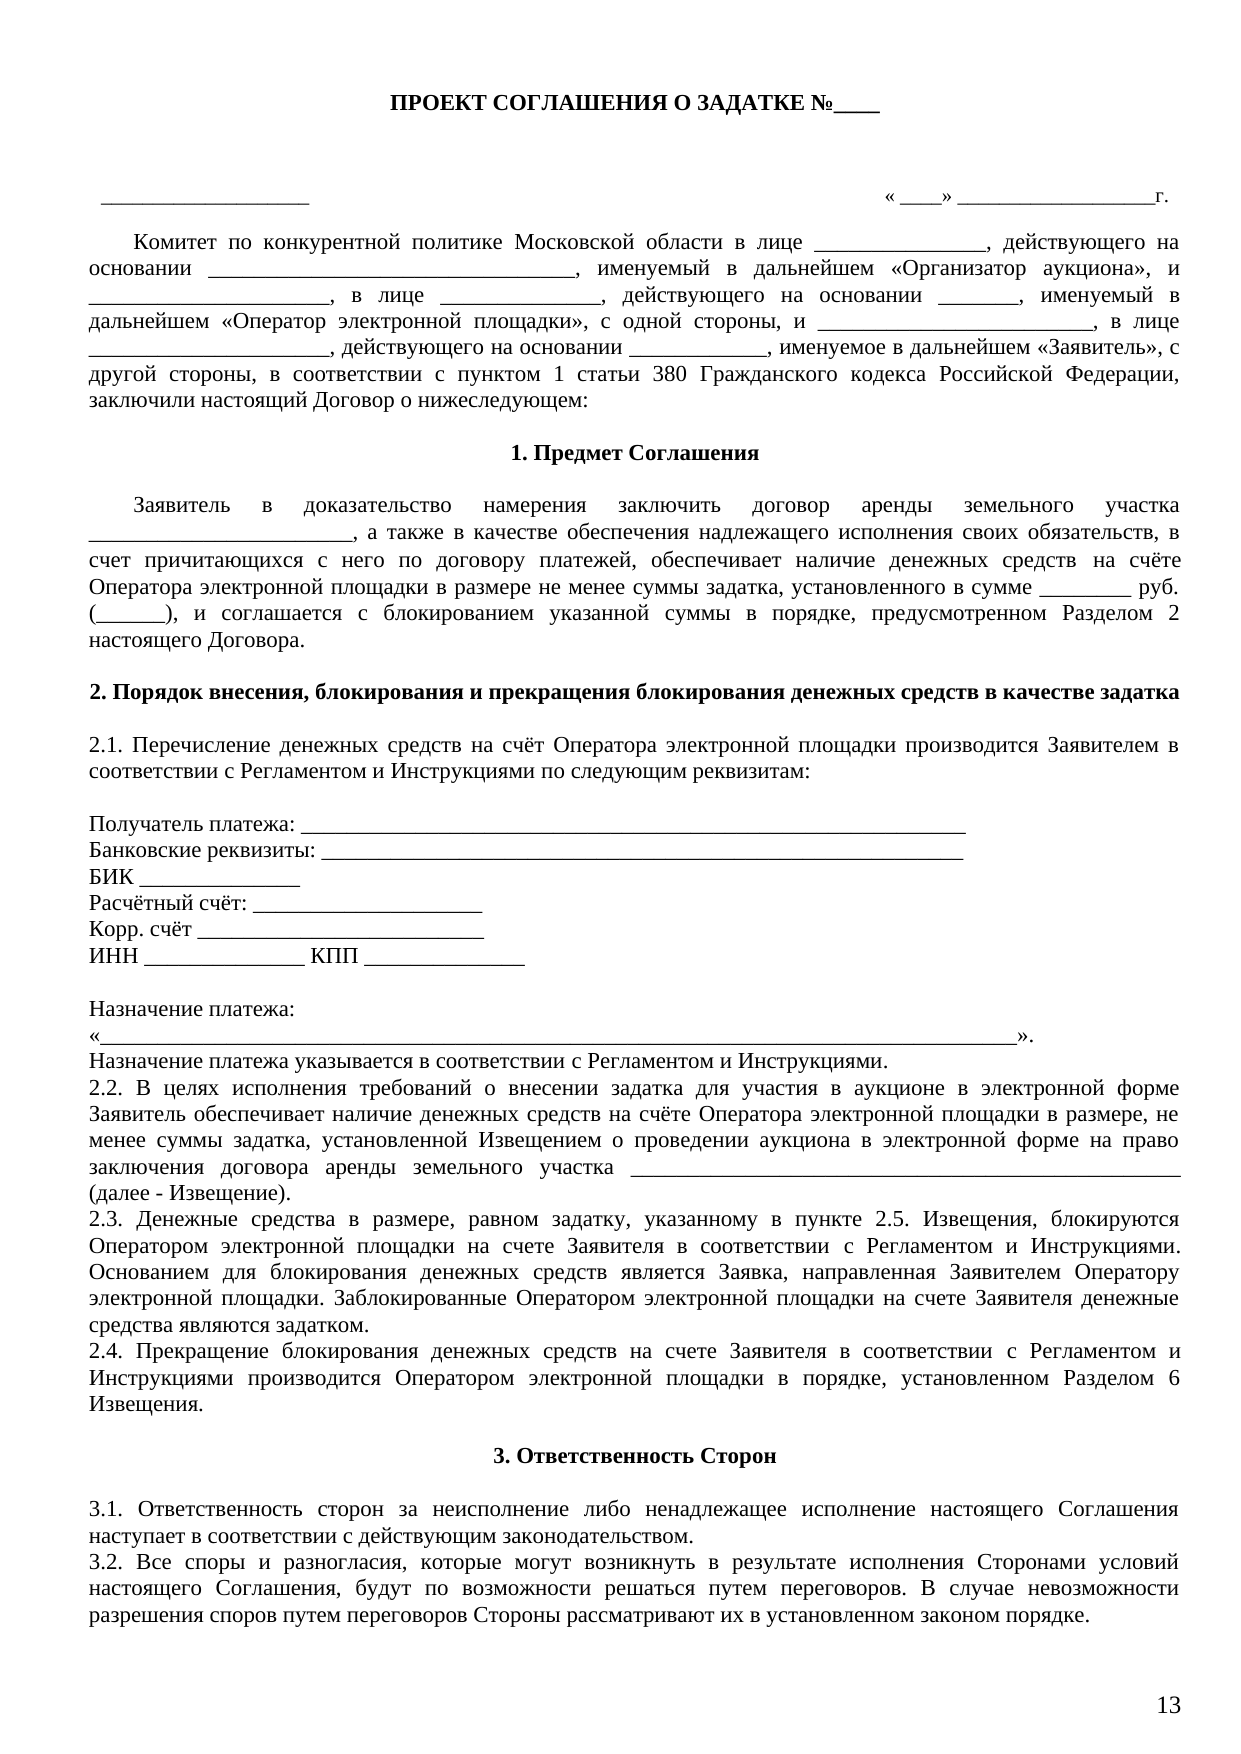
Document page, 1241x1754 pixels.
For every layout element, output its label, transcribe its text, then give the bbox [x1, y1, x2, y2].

text ____________________ « ____» ___________________г. [89, 183, 1181, 207]
text 3.1. Ответственность сторон за неисполнение либо ненадлежащее исполнение настоящего Соглашения наступает в соответствии с действующим законодательством. [89, 1495, 1181, 1548]
text ПРОЕКТ СОГЛАШЕНИЯ О ЗАДАТКЕ №____ [89, 89, 1181, 115]
text 3.2. Все споры и разногласия, которые могут возникнуть в результате исполнения Сторонами условий настоящего Соглашения, будут по возможности решаться путем переговоров. В случае невозможности разрешения споров путем переговоров Стороны рассматривают их в установленном законом порядке. [89, 1548, 1181, 1627]
text «________________________________________________________________________________». [89, 1021, 1181, 1047]
text ИНН ______________ КПП ______________ [89, 942, 1181, 968]
text 2.2. В целях исполнения требований о внесении задатка для участия в аукционе в электронной форме Заявитель обеспечивает наличие денежных средств на счёте Оператора электронной площадки в размере, не менее суммы задатка, установленной Извещением о проведении аукциона в электронной форме на право заключения договора аренды земельного участка ________________________________________________ (далее - Извещение). [89, 1074, 1181, 1205]
text 2.1. Перечисление денежных средств на счёт Оператора электронной площадки производится Заявителем в соответствии с Регламентом и Инструкциями по следующим реквизитам: [89, 731, 1181, 784]
text Получатель платежа: __________________________________________________________ [89, 810, 1181, 836]
text 2.3. Денежные средства в размере, равном задатку, указанному в пункте 2.5. Извещения, блокируются Оператором электронной площадки на счете Заявителя в соответствии с Регламентом и Инструкциями. Основанием для блокирования денежных средств является Заявка, направленная Заявителем Оператору электронной площадки. Заблокированные Оператором электронной площадки на счете Заявителя денежные средства являются задатком. [89, 1205, 1181, 1337]
text Комитет по конкурентной политике Московской области в лице _______________, действующего на основании ________________________________, именуемый в дальнейшем «Организатор аукциона», и _____________________, в лице ______________, действующего на основании _______, именуемый в дальнейшем «Оператор электронной площадки», с одной стороны, и ________________________, в лице _____________________, действующего на основании ____________, именуемое в дальнейшем «Заявитель», с другой стороны, в соответствии с пунктом 1 статьи 380 Гражданского кодекса Российской Федерации, заключили настоящий Договор о нижеследующем: [89, 228, 1181, 412]
text Банковские реквизиты: ________________________________________________________ [89, 836, 1181, 863]
text Корр. счёт _________________________ [89, 916, 1181, 942]
text 2.4. Прекращение блокирования денежных средств на счете Заявителя в соответствии с Регламентом и Инструкциями производится Оператором электронной площадки в порядке, установленном Разделом 6 Извещения. [89, 1337, 1181, 1416]
text БИК ______________ [89, 863, 1181, 889]
text Расчётный счёт: ____________________ [89, 889, 1181, 916]
text 1. Предмет Соглашения [89, 439, 1181, 465]
text 2. Порядок внесения, блокирования и прекращения блокирования денежных средств в качестве задатка [89, 678, 1181, 705]
text 3. Ответственность Сторон [89, 1443, 1181, 1469]
text Назначение платежа указывается в соответствии с Регламентом и Инструкциями. [89, 1047, 1181, 1074]
text Заявитель в доказательство намерения заключить договор аренды земельного участка _______________________, а также в качестве обеспечения надлежащего исполнения своих обязательств, в счет причитающихся с него по договору платежей, обеспечивает наличие денежных средств на счёте Оператора электронной площадки в размере не менее суммы задатка, установленного в сумме ________ руб. (______), и соглашается с блокированием указанной суммы в порядке, предусмотренном Разделом 2 настоящего Договора. [89, 491, 1181, 652]
text Назначение платежа: [89, 994, 1181, 1021]
